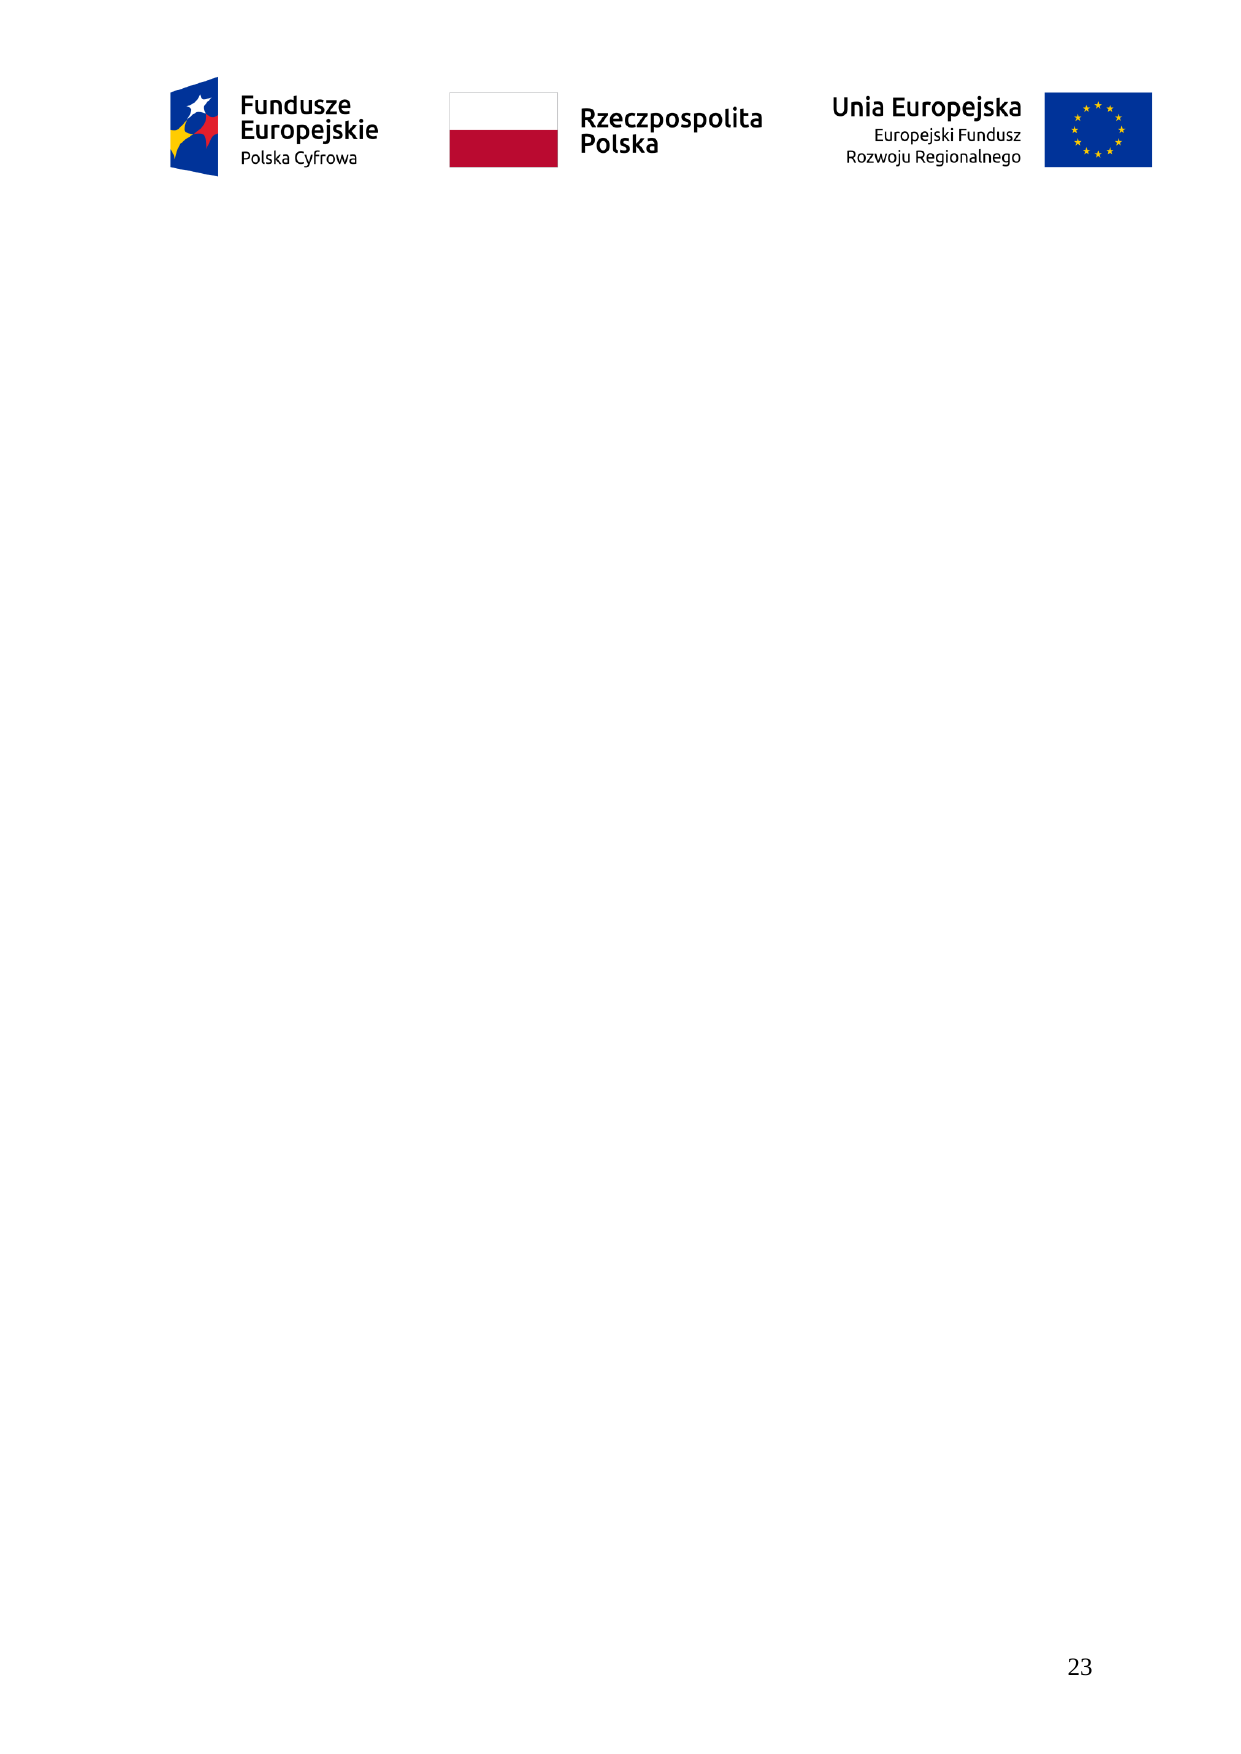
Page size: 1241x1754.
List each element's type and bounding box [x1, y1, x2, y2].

picture [147, 73, 1175, 179]
